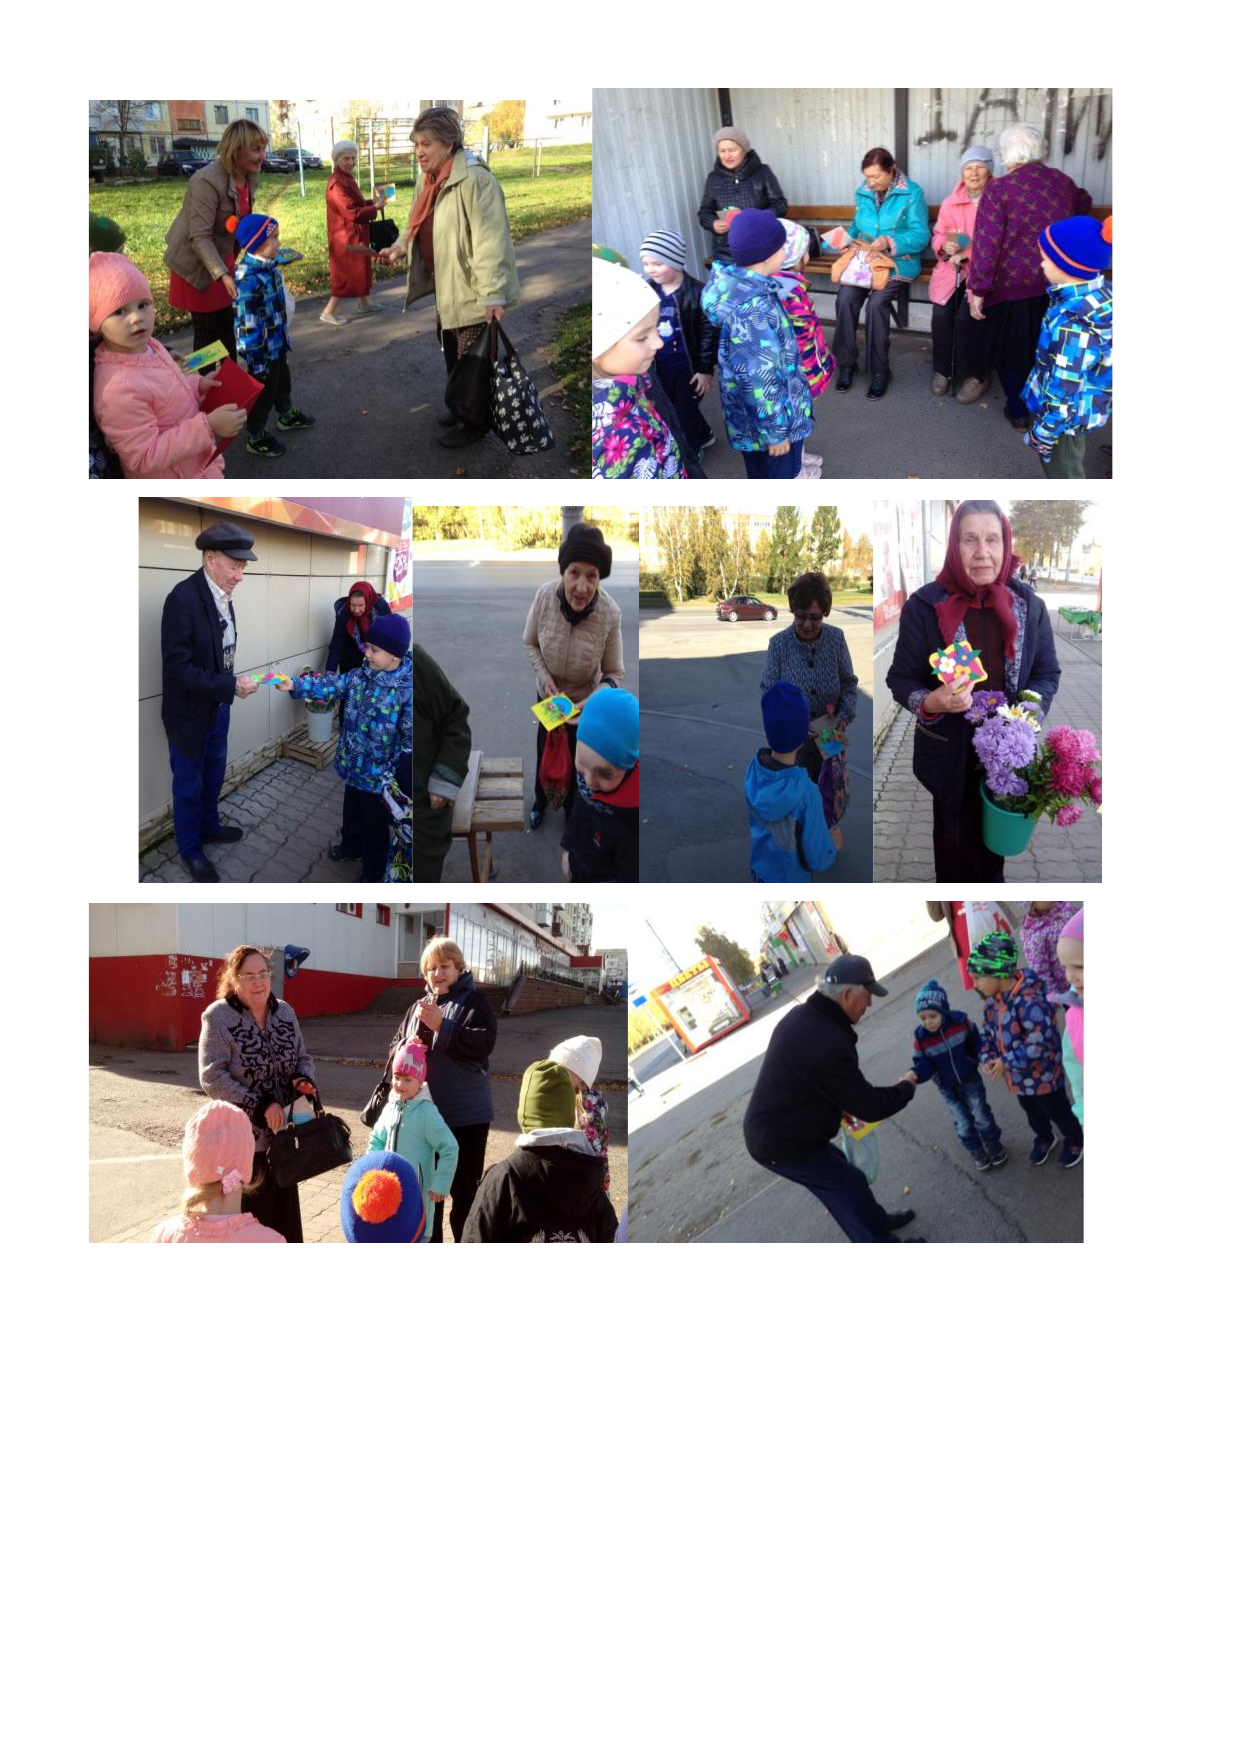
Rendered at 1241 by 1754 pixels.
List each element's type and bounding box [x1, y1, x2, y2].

picture [88, 901, 1084, 1243]
picture [138, 497, 1102, 883]
picture [88, 88, 1113, 479]
